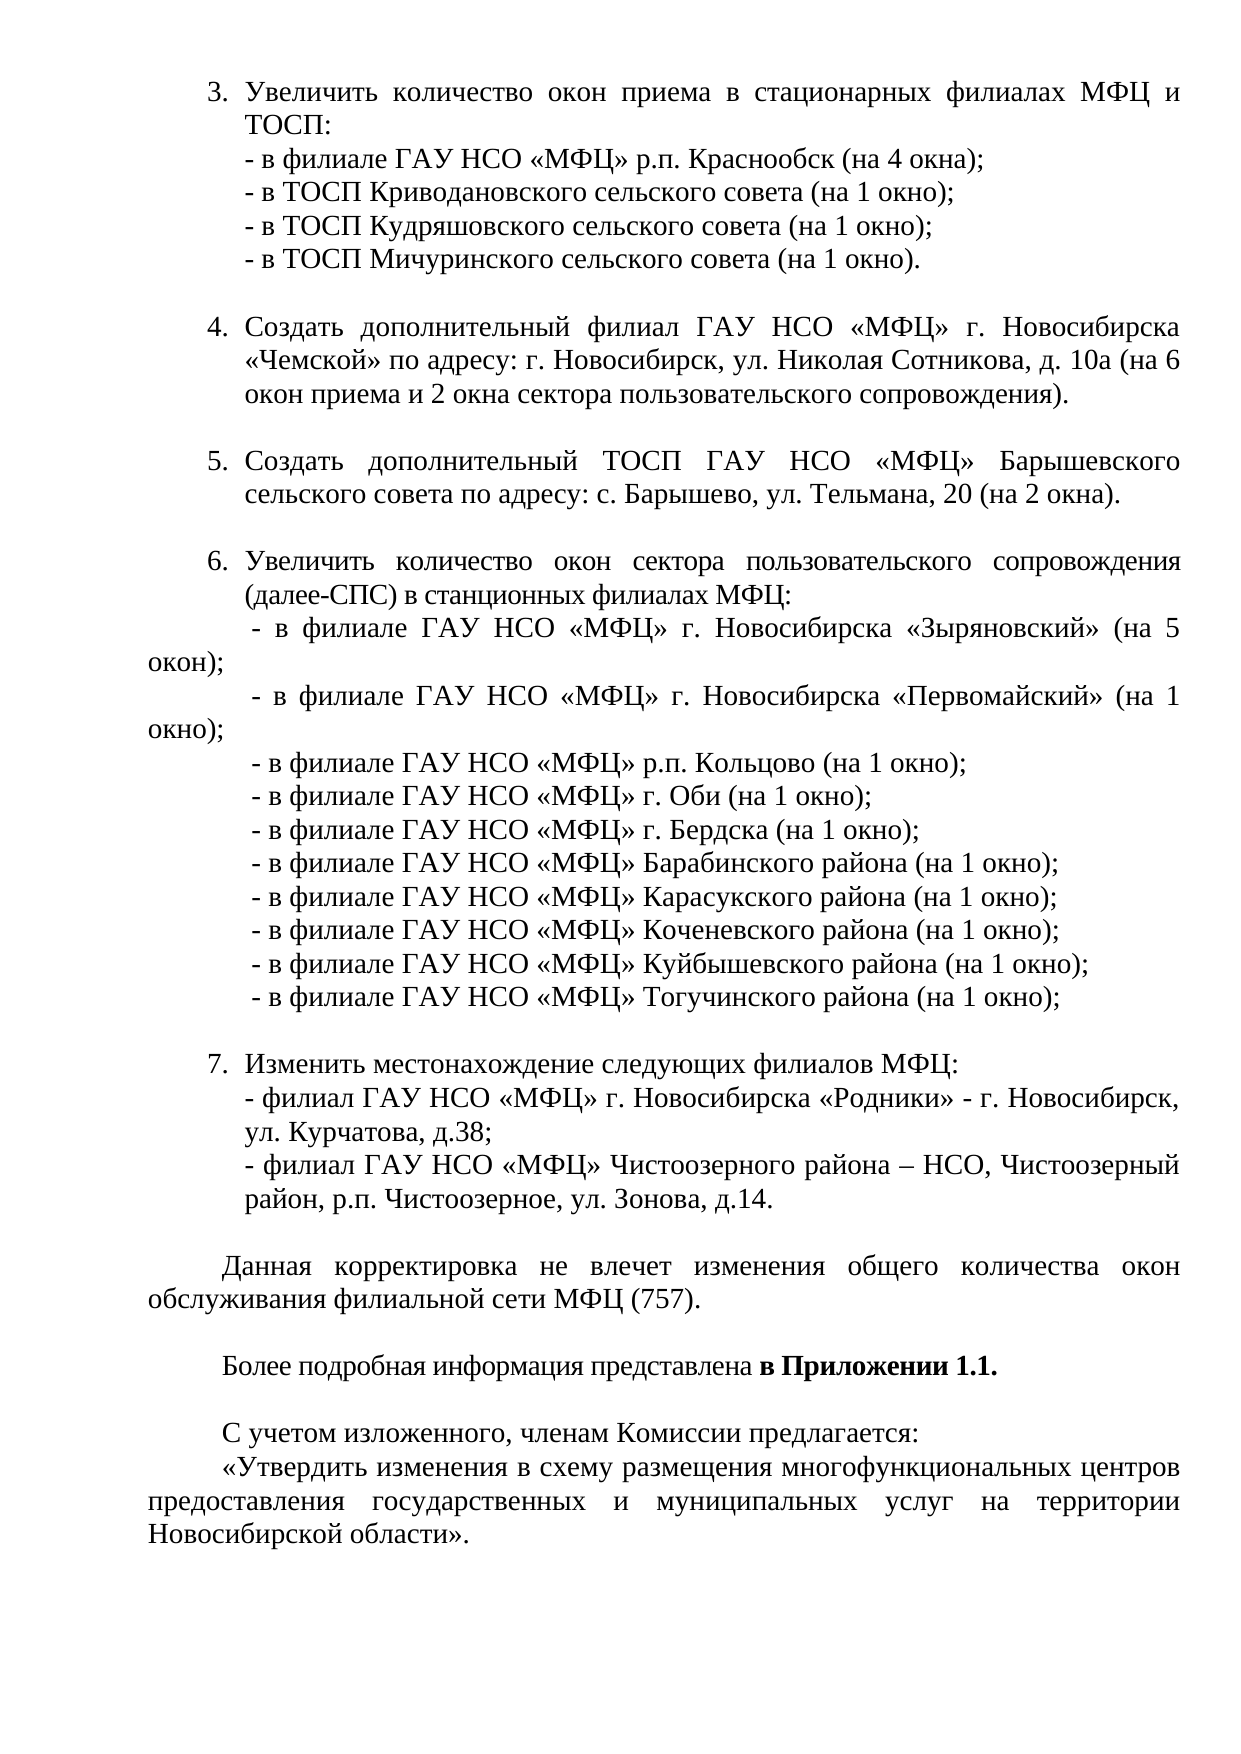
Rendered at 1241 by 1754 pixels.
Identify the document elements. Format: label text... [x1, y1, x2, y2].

list - в ТОСП Кудряшовского сельского совета (на 1 окно); [244, 208, 1181, 242]
text - в филиале ГАУ НСО «МФЦ» г. Оби (на 1 окно); [148, 778, 1181, 812]
text Данная корректировка не влечет изменения общего количества окон обслуживания филиальной сети МФЦ (757). [148, 1248, 1181, 1315]
text - в филиале ГАУ НСО «МФЦ» г. Новосибирска «Зыряновский» (на 5 окон); [148, 611, 1181, 678]
list Увеличить количество окон сектора пользовательского сопровождения (далее-СПС) в станционных филиалах МФЦ: [207, 543, 1181, 611]
text - в филиале ГАУ НСО «МФЦ» р.п. Кольцово (на 1 окно); [148, 745, 1181, 778]
text Более подробная информация представлена в Приложении 1.1. [148, 1348, 1181, 1382]
list Изменить местонахождение следующих филиалов МФЦ: [207, 1047, 1181, 1080]
list - в филиале ГАУ НСО «МФЦ» р.п. Краснообск (на 4 окна); [244, 141, 1181, 174]
text - в филиале ГАУ НСО «МФЦ» Куйбышевского района (на 1 окно); [148, 946, 1181, 979]
text С учетом изложенного, членам Комиссии предлагается: [148, 1416, 1181, 1449]
text «Утвердить изменения в схему размещения многофункциональных центров предоставления государственных и муниципальных услуг на территории Новосибирской области». [148, 1449, 1181, 1550]
list Увеличить количество окон приема в стационарных филиалах МФЦ и ТОСП: [207, 74, 1181, 141]
list - филиал ГАУ НСО «МФЦ» г. Новосибирска «Родники» - г. Новосибирск, ул. Курчатова, д.38; [244, 1080, 1181, 1147]
list - в ТОСП Криводановского сельского совета (на 1 окно); [244, 174, 1181, 208]
list Создать дополнительный ТОСП ГАУ НСО «МФЦ» Барышевского сельского совета по адресу: с. Барышево, ул. Тельмана, 20 (на 2 окна). [207, 443, 1181, 510]
list Создать дополнительный филиал ГАУ НСО «МФЦ» г. Новосибирска «Чемской» по адресу: г. Новосибирск, ул. Николая Сотникова, д. 10а (на 6 окон приема и 2 окна сектора пользовательского сопровождения). [207, 309, 1181, 409]
text - в филиале ГАУ НСО «МФЦ» Тогучинского района (на 1 окно); [148, 979, 1181, 1013]
list - в ТОСП Мичуринского сельского совета (на 1 окно). [244, 242, 1181, 275]
list - филиал ГАУ НСО «МФЦ» Чистоозерного района – НСО, Чистоозерный район, р.п. Чистоозерное, ул. Зонова, д.14. [244, 1147, 1181, 1214]
text - в филиале ГАУ НСО «МФЦ» Коченевского района (на 1 окно); [148, 912, 1181, 946]
text - в филиале ГАУ НСО «МФЦ» Барабинского района (на 1 окно); [148, 845, 1181, 879]
text - в филиале ГАУ НСО «МФЦ» Карасукского района (на 1 окно); [148, 879, 1181, 912]
text - в филиале ГАУ НСО «МФЦ» г. Новосибирска «Первомайский» (на 1 окно); [148, 678, 1181, 745]
text - в филиале ГАУ НСО «МФЦ» г. Бердска (на 1 окно); [148, 812, 1181, 845]
